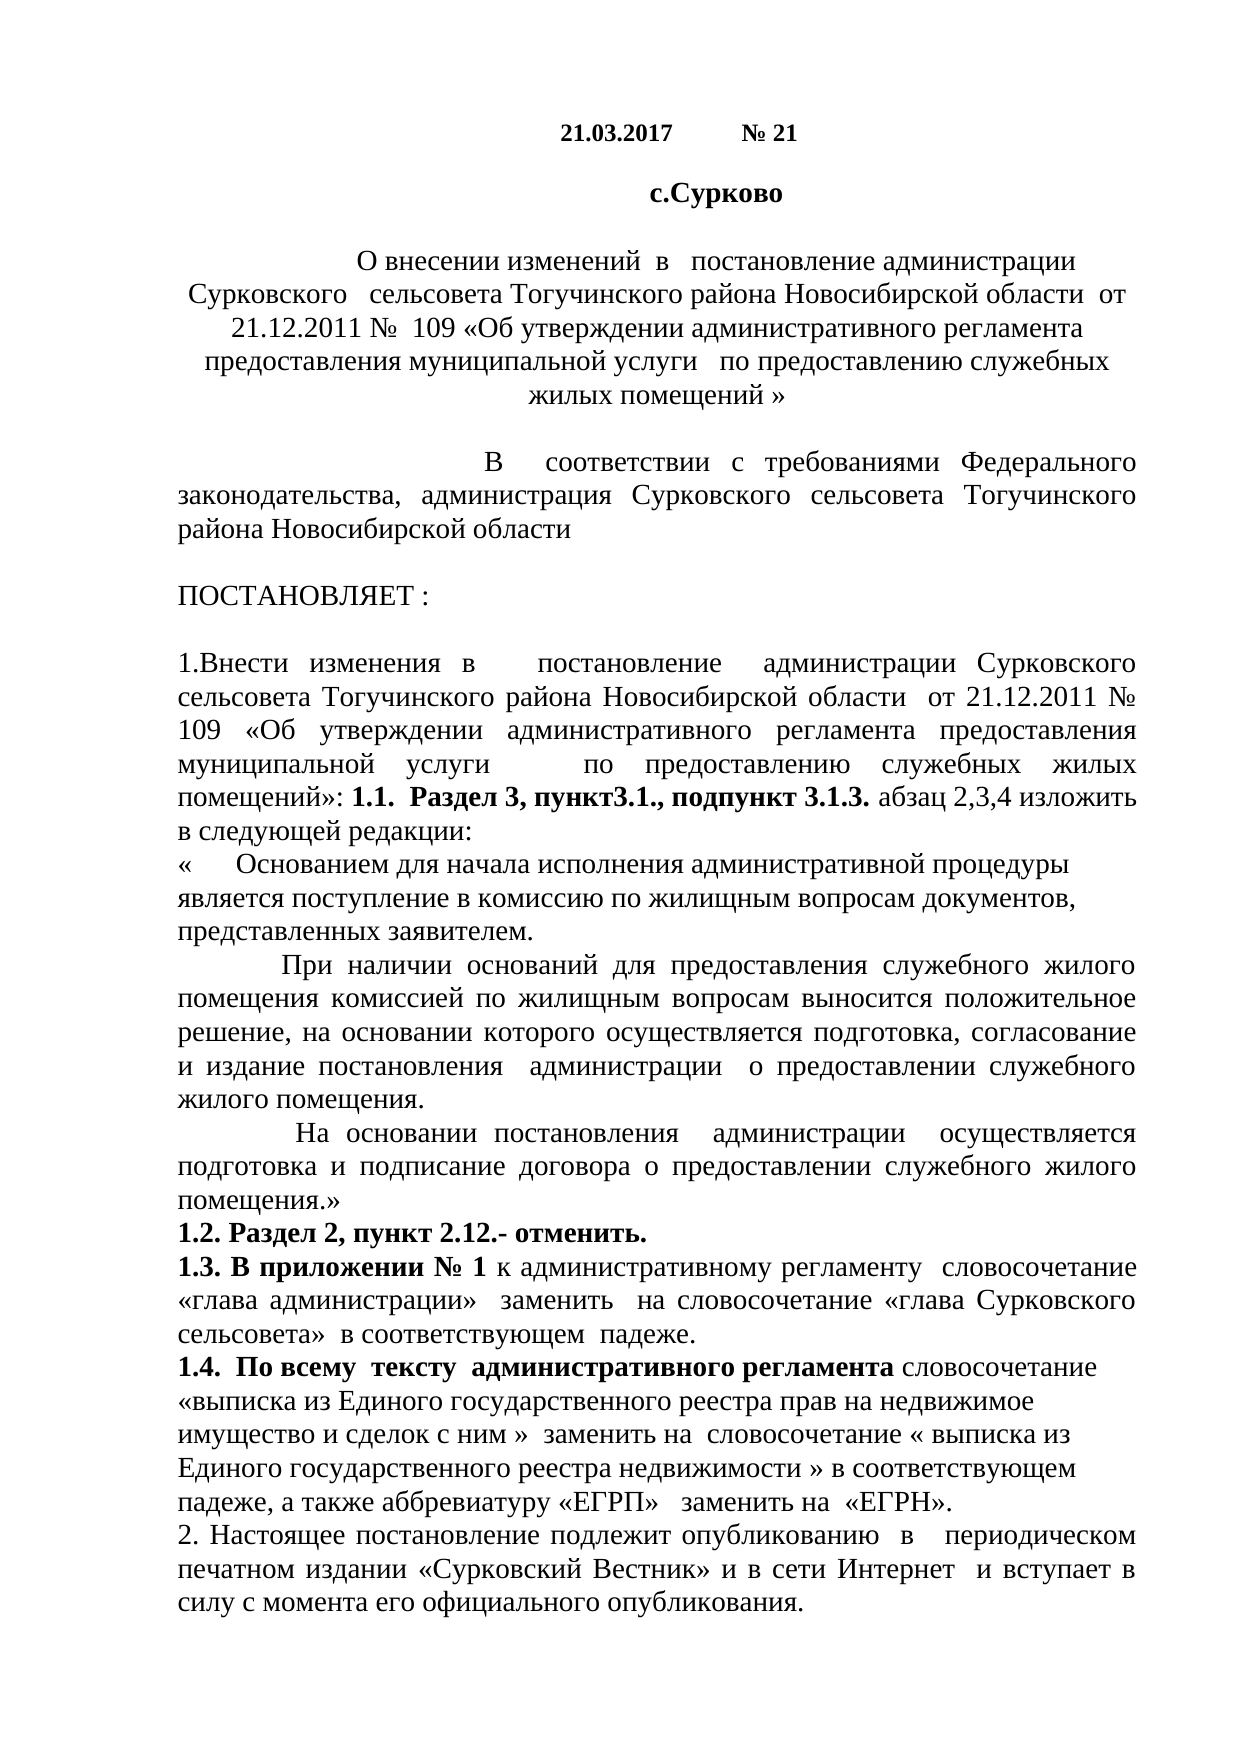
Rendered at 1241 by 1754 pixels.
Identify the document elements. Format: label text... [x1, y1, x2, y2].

text 1.4. По всему тексту административного регламента словосочетание «выписка из Единого государственного реестра прав на недвижимое имущество и сделок с ним » заменить на словосочетание « выписка из Единого государственного реестра недвижимости » в соответствующем падеже, а также аббревиатуру «ЕГРП» заменить на «ЕГРН». [177, 1349, 1137, 1517]
text При наличии оснований для предоставления служебного жилого помещения комиссией по жилищным вопросам выносится положительное решение, на основании которого осуществляется подготовка, согласование и издание постановления администрации о предоставлении служебного жилого помещения. [177, 947, 1137, 1115]
text ПОСТАНОВЛЯЕТ : [177, 578, 1143, 612]
text 1.3. В приложении № 1 к административному регламенту словосочетание «глава администрации» заменить на словосочетание «глава Сурковского сельсовета» в соответствующем падеже. [177, 1249, 1137, 1349]
text 1.Внести изменения в постановление администрации Сурковского сельсовета Тогучинского района Новосибирской области от 21.12.2011 № 109 «Об утверждении административного регламента предоставления муниципальной услуги по предоставлению служебных жилых помещений»: 1.1. Раздел 3, пункт3.1., подпункт 3.1.3. абзац 2,3,4 изложить в следующей редакции: [177, 645, 1137, 846]
text 21.03.2017 № 21 [221, 118, 1137, 147]
text 2. Настоящее постановление подлежит опубликованию в периодическом печатном издании «Сурковский Вестник» и в сети Интернет и вступает в силу с момента его официального опубликования. [177, 1517, 1137, 1618]
text 1.2. Раздел 2, пункт 2.12.- отменить. [177, 1215, 1137, 1249]
text « Основанием для начала исполнения административной процедуры является поступление в комиссию по жилищным вопросам документов, представленных заявителем. [177, 846, 1137, 947]
text На основании постановления администрации осуществляется подготовка и подписание договора о предоставлении служебного жилого помещения.» [177, 1115, 1137, 1215]
text В соответствии с требованиями Федерального законодательства, администрация Сурковского сельсовета Тогучинского района Новосибирской области [177, 444, 1137, 544]
text О внесении изменений в постановление администрации Сурковского сельсовета Тогучинского района Новосибирской области от 21.12.2011 № 109 «Об утверждении административного регламента предоставления муниципальной услуги по предоставлению служебных жилых помещений » [177, 243, 1137, 410]
text с.Сурково [177, 176, 1137, 209]
